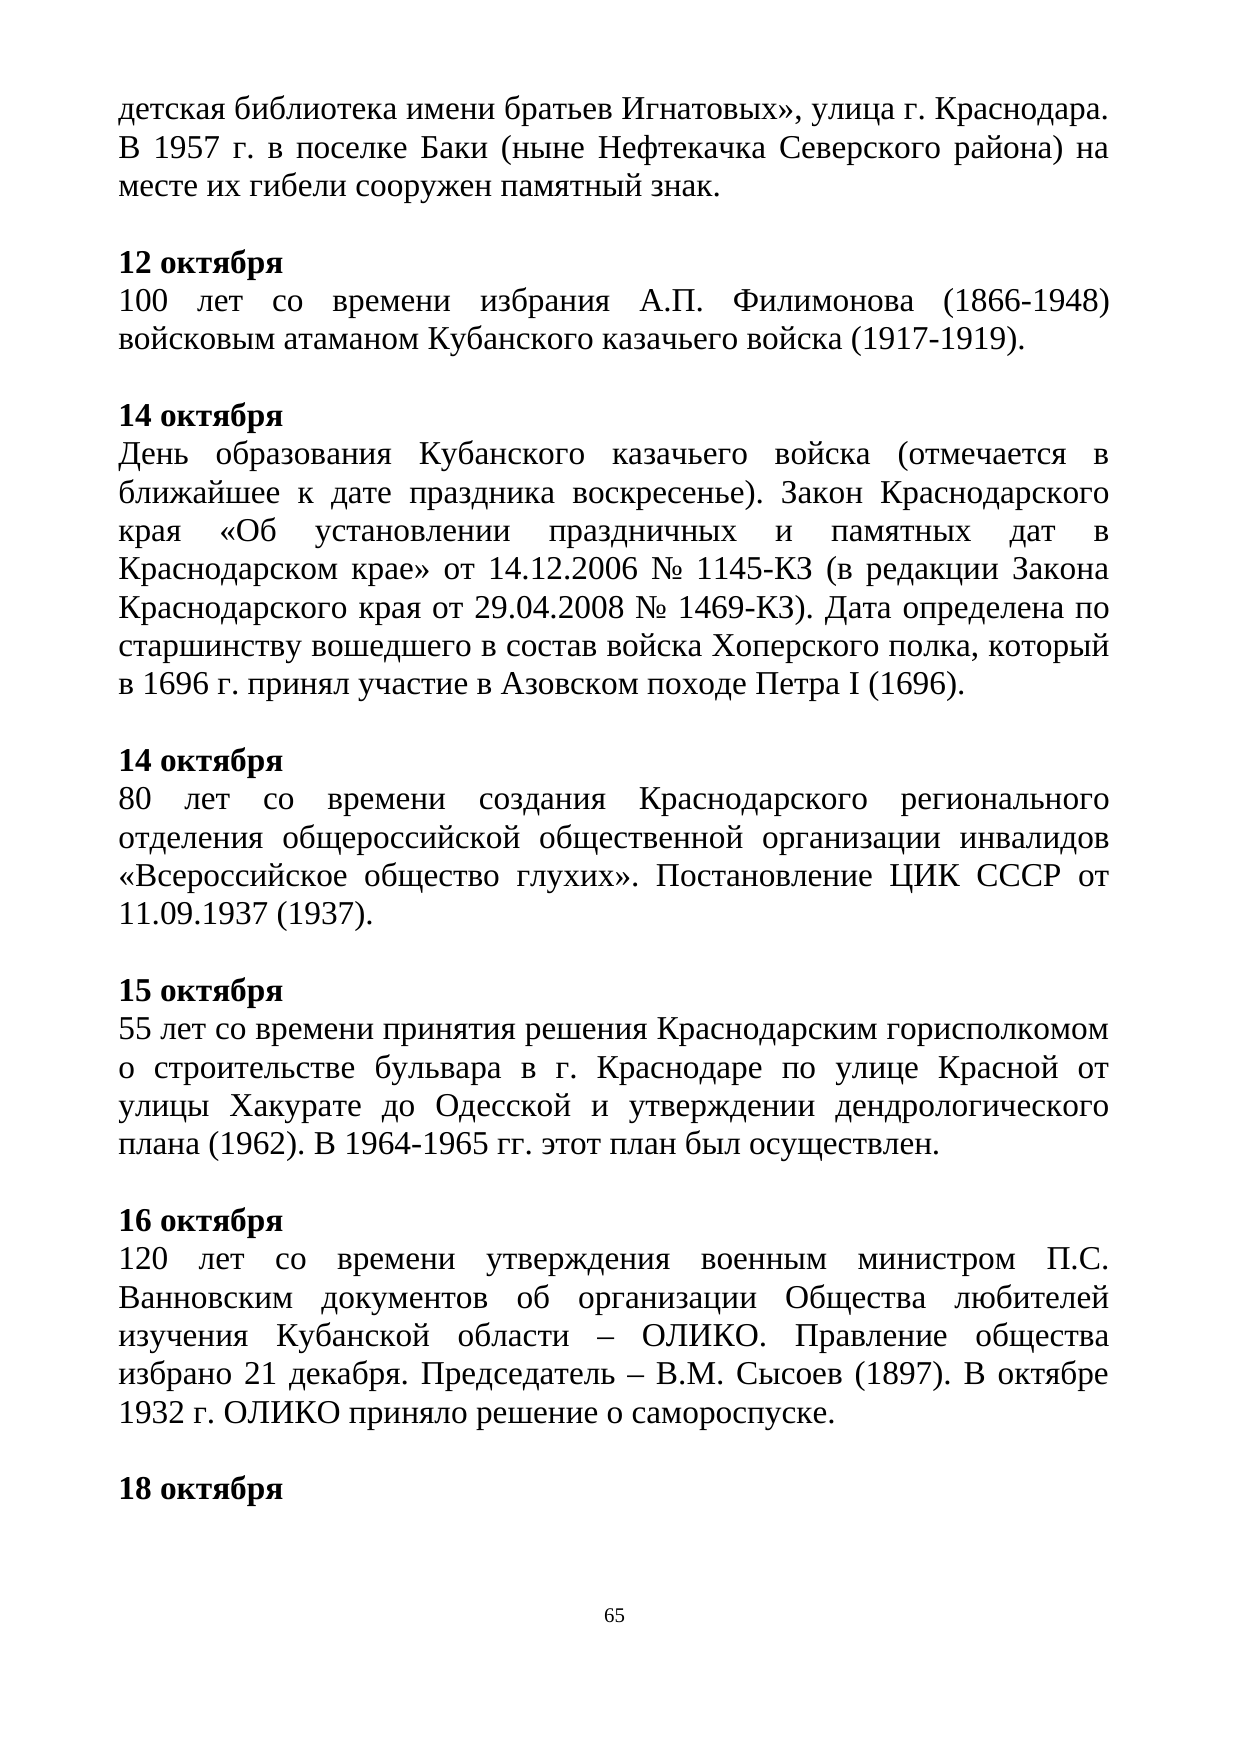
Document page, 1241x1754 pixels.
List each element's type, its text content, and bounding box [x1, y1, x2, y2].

text 16 октября [118, 1200, 1110, 1239]
text День образования Кубанского казачьего войска (отмечается в ближайшее к дате праздника воскресенье). Закон Краснодарского края «Об установлении праздничных и памятных дат в Краснодарском крае» от 14.12.2006 № 1145-КЗ (в редакции Закона Краснодарского края от 29.04.2008 № 1469-КЗ). Дата определена по старшинству вошедшего в состав войска Хоперского полка, который в 1696 г. принял участие в Азовском походе Петра I (1696). [118, 434, 1110, 702]
text 120 лет со времени утверждения военным министром П.С. Ванновским документов об организации Общества любителей изучения Кубанской области – ОЛИКО. Правление общества избрано 21 декабря. Председатель – В.М. Сысоев (1897). В октябре . ОЛИКО приняло решение о самороспуске. [118, 1239, 1110, 1430]
text 18 октября [118, 1469, 1110, 1507]
text 100 лет со времени избрания А.П. Филимонова (1866-1948) войсковым атаманом Кубанского казачьего войска (1917-1919). [118, 280, 1110, 357]
text 15 октября [118, 970, 1110, 1009]
text 14 октября [118, 740, 1110, 779]
text 80 лет со времени создания Краснодарского регионального отделения общероссийской общественной организации инвалидов «Всероссийское общество глухих». Постановление ЦИК СССР от 11.09.1937 (1937). [118, 779, 1110, 932]
text 14 октября [118, 395, 1126, 434]
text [118, 89, 1110, 204]
text 12 октября [118, 242, 1110, 280]
text 55 лет со времени принятия решения Краснодарским горисполкомом о строительстве бульвара в г. Краснодаре по улице Красной от улицы Хакурате до Одесской и утверждении дендрологического плана (1962). В 1964-1965 гг. этот план был осуществлен. [118, 1009, 1110, 1162]
